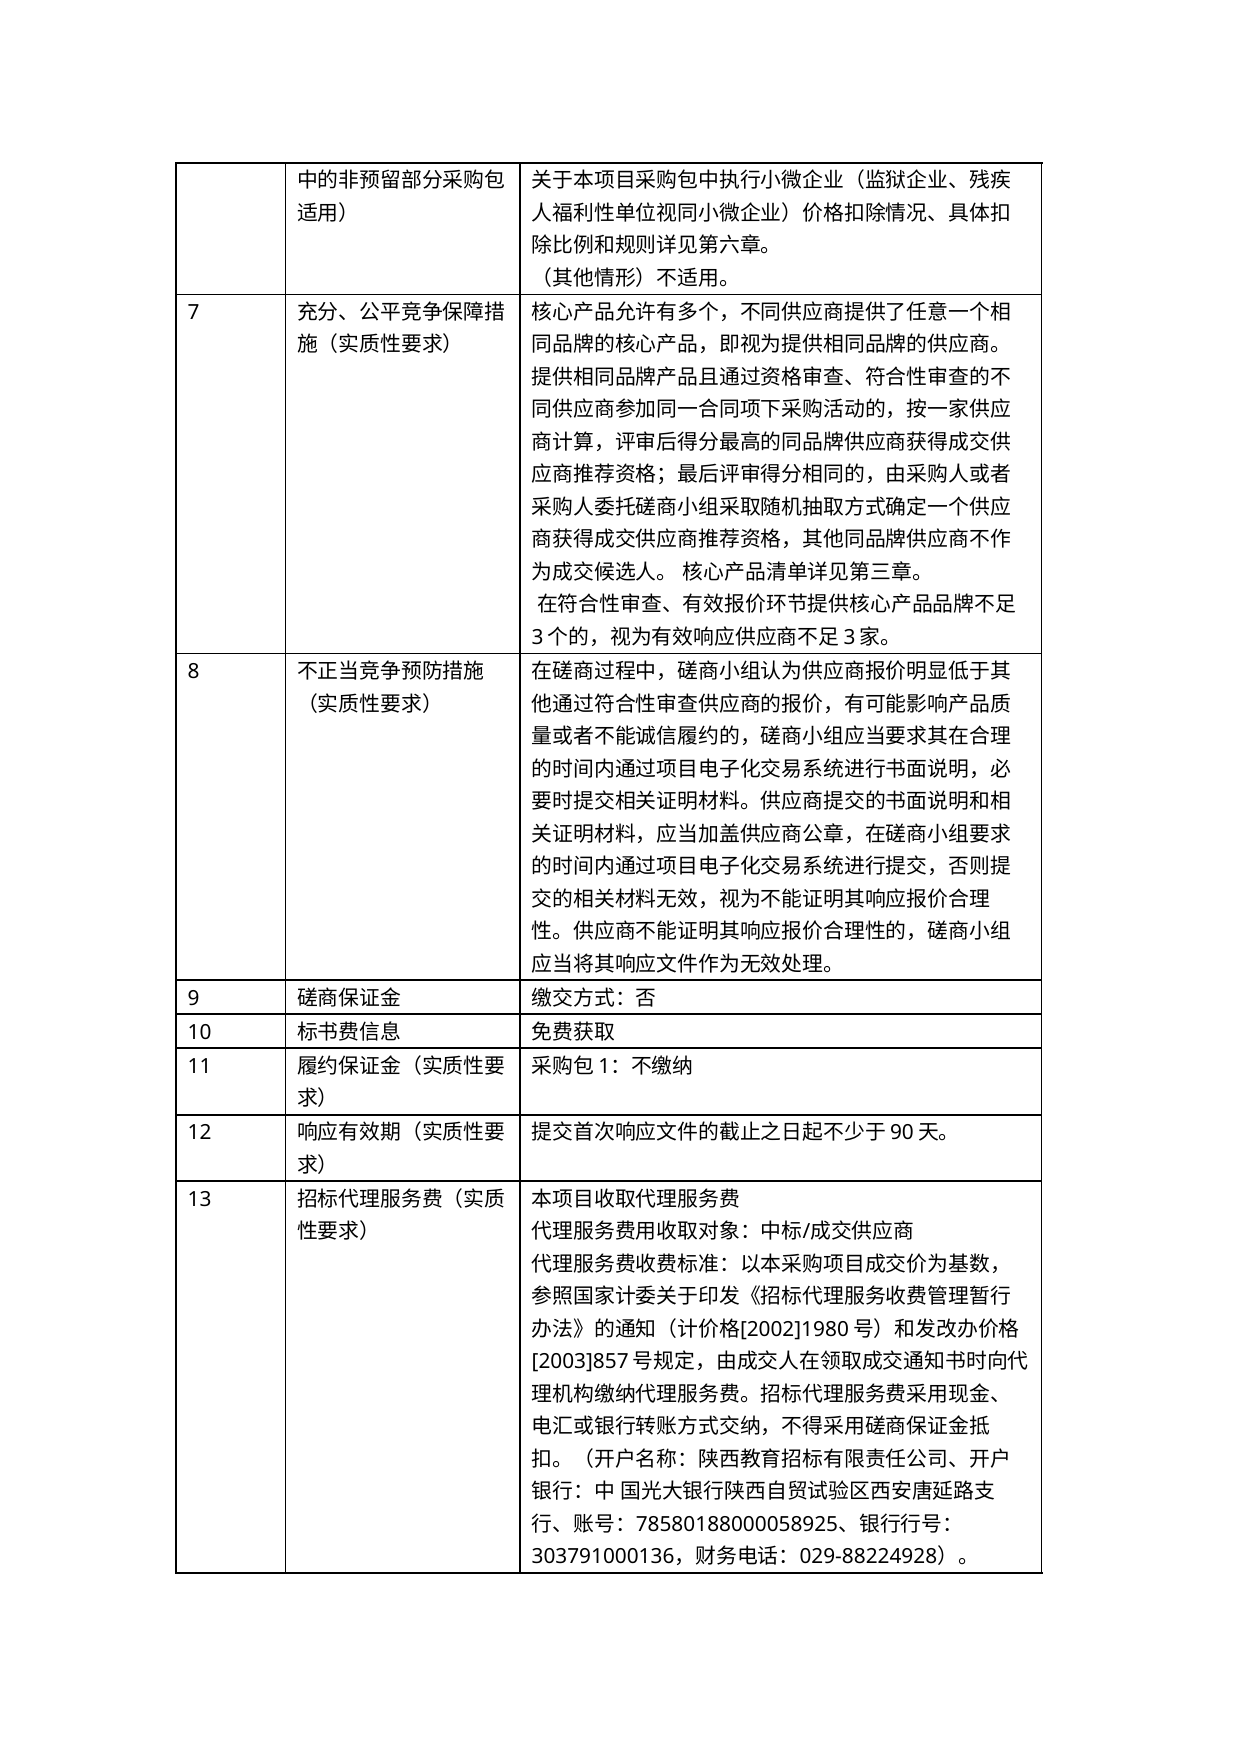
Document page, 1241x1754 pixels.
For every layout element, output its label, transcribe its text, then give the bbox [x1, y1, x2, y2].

table_cell 7 [177, 295, 285, 653]
table_cell 缴交方式：否 [521, 981, 1041, 1013]
table_cell 充分、公平竞争保障措施（实质性要求） [286, 295, 519, 653]
table_cell 标书费信息 [286, 1015, 519, 1047]
table_cell 提交首次响应文件的截止之日起不少于90天。 [521, 1116, 1041, 1180]
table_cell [521, 164, 1041, 293]
table_cell 不正当竞争预防措施（实质性要求） [286, 654, 519, 979]
table_cell 9 [177, 981, 285, 1013]
table_cell 11 [177, 1049, 285, 1114]
table_cell 本项目收取代理服务费 代理服务费用收取对象：中标/成交供应商 代理服务费收费标准：以本采购项目成交价为基数，参照国家计委关于印发《招标代理服务收费管理暂行办法》的通知（计价格[2002]1980号）和发改办价格[2003]857号规定，由成交人在领取成交通知书时向代理机构缴纳代理服务费。招标代理服务费采用现金、电汇或银行转账方式交纳，不得采用磋商保证金抵扣。（开户名称：陕西教育招标有限责任公司、开户银行：中 国光大银行陕西自贸试验区西安唐延路支行、账号：78580188000058925、银行行号：303791000136，财务电话：029-88224928）。 [521, 1182, 1041, 1572]
table_cell 10 [177, 1015, 285, 1047]
table_cell 核心产品允许有多个，不同供应商提供了任意一个相同品牌的核心产品，即视为提供相同品牌的供应商。 提供相同品牌产品且通过资格审查、符合性审查的不同供应商参加同一合同项下采购活动的，按一家供应商计算，评审后得分最高的同品牌供应商获得成交供应商推荐资格；最后评审得分相同的，由采购人或者采购人委托磋商小组采取随机抽取方式确定一个供应商获得成交供应商推荐资格，其他同品牌供应商不作为成交候选人。 核心产品清单详见第三章。 在符合性审查、有效报价环节提供核心产品品牌不足3个的，视为有效响应供应商不足3家。 [521, 295, 1041, 653]
table_cell 12 [177, 1116, 285, 1180]
table_cell 6 [177, 164, 285, 293]
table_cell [286, 164, 519, 293]
table_cell 8 [177, 654, 285, 979]
table_cell 免费获取 [521, 1015, 1041, 1047]
table_cell 响应有效期（实质性要求） [286, 1116, 519, 1180]
table_cell 招标代理服务费（实质性要求） [286, 1182, 519, 1572]
table_cell 13 [177, 1182, 285, 1572]
table_cell 履约保证金（实质性要求） [286, 1049, 519, 1114]
table_cell 采购包1：不缴纳 [521, 1049, 1041, 1114]
table_cell 在磋商过程中，磋商小组认为供应商报价明显低于其他通过符合性审查供应商的报价，有可能影响产品质量或者不能诚信履约的，磋商小组应当要求其在合理的时间内通过项目电子化交易系统进行书面说明，必要时提交相关证明材料。供应商提交的书面说明和相关证明材料，应当加盖供应商公章，在磋商小组要求的时间内通过项目电子化交易系统进行提交，否则提交的相关材料无效，视为不能证明其响应报价合理性。供应商不能证明其响应报价合理性的，磋商小组应当将其响应文件作为无效处理。 [521, 654, 1041, 979]
table_cell 磋商保证金 [286, 981, 519, 1013]
